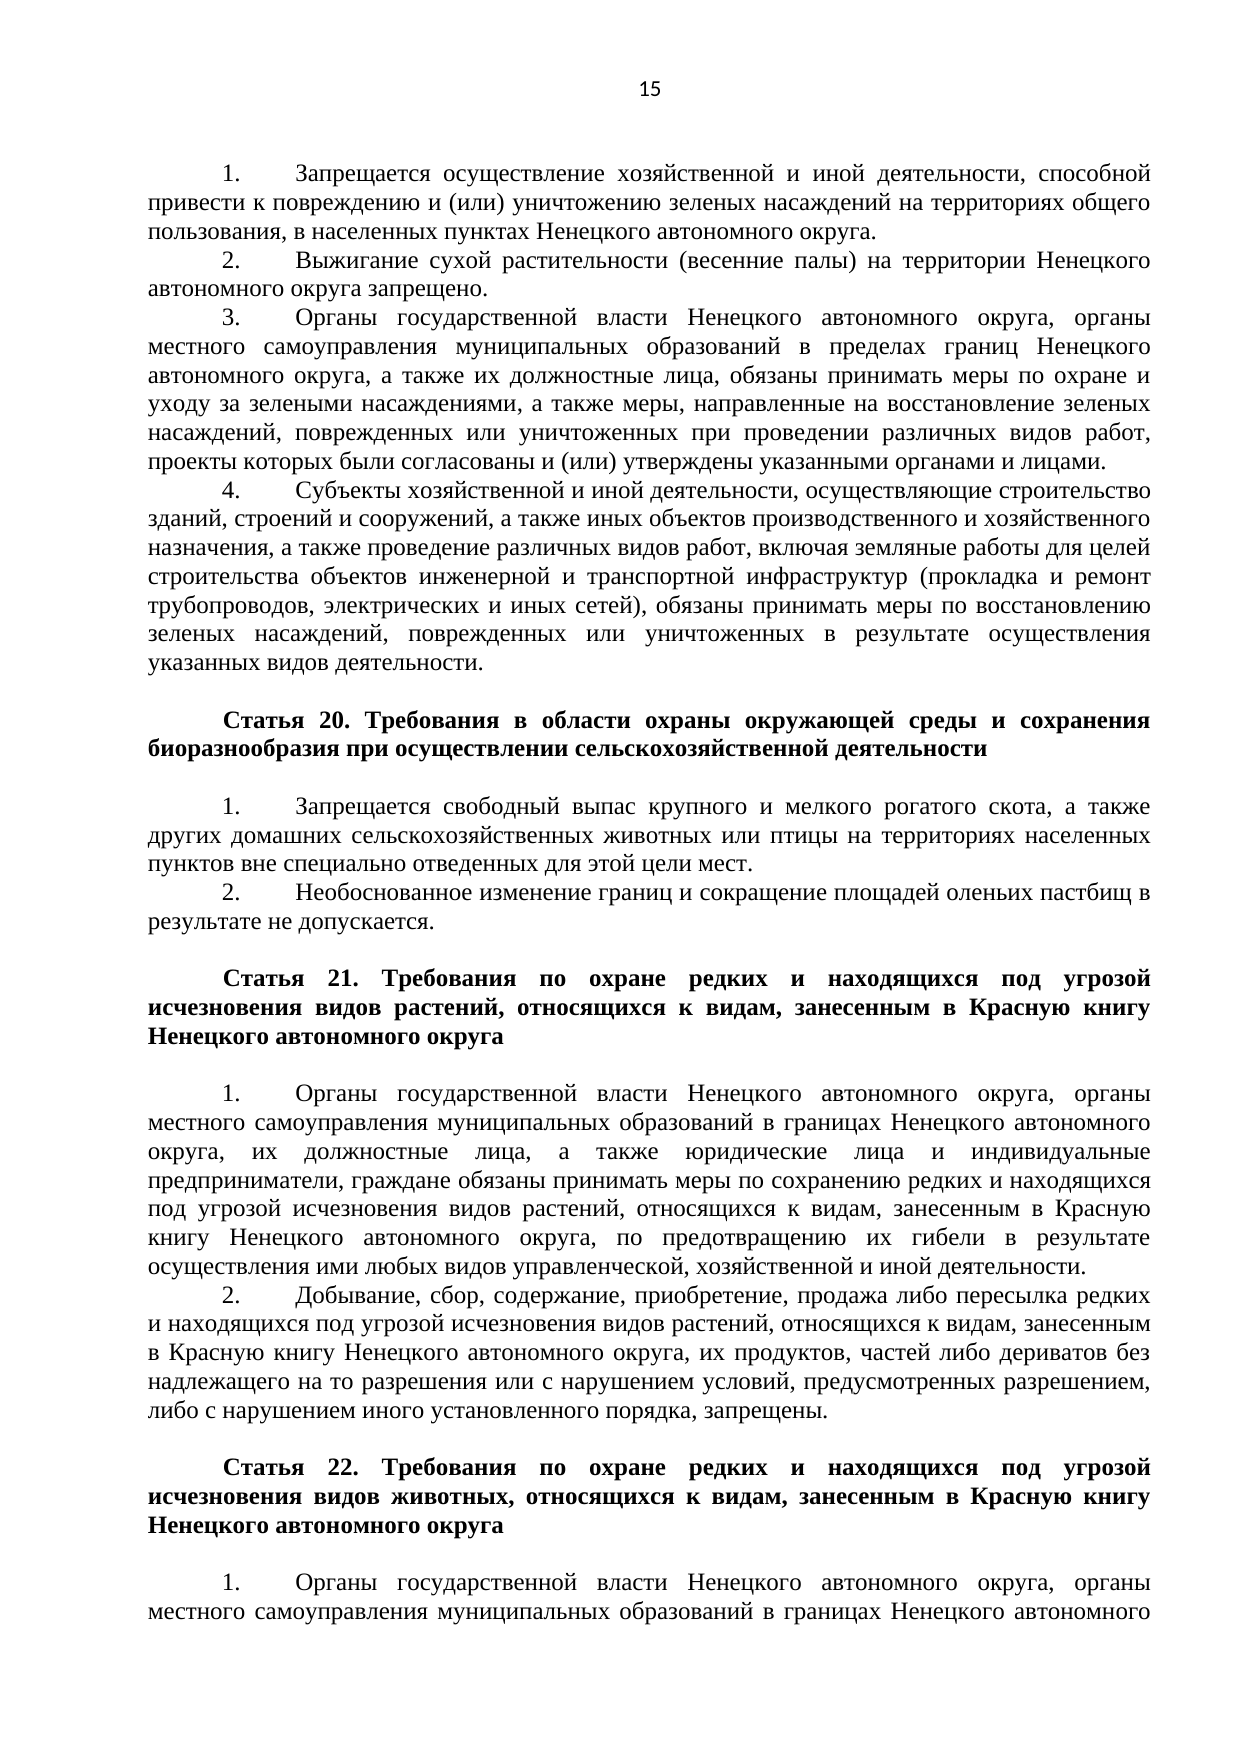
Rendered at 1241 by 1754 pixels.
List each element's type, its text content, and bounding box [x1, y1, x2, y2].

list Запрещается свободный выпас крупного и мелкого рогатого скота, а также других домашних сельскохозяйственных животных или птицы на территориях населенных пунктов вне специально отведенных для этой цели мест. [148, 791, 1152, 877]
list Органы государственной власти Ненецкого автономного округа, органы местного самоуправления муниципальных образований в границах Ненецкого автономного округа, их должностные лица, а также юридические лица и индивидуальные предприниматели, граждане обязаны принимать меры по сохранению редких и находящихся под угрозой исчезновения видов растений, относящихся к видам, занесенным в Красную книгу Ненецкого автономного округа, по предотвращению их гибели в результате осуществления ими любых видов управленческой, хозяйственной и иной деятельности. [148, 1078, 1152, 1280]
list Запрещается осуществление хозяйственной и иной деятельности, способной привести к повреждению и (или) уничтожению зеленых насаждений на территориях общего пользования, в населенных пунктах Ненецкого автономного округа. [148, 158, 1152, 245]
list Добывание, сбор, содержание, приобретение, продажа либо пересылка редких и находящихся под угрозой исчезновения видов растений, относящихся к видам, занесенным в Красную книгу Ненецкого автономного округа, их продуктов, частей либо дериватов без надлежащего на то разрешения или с нарушением условий, предусмотренных разрешением, либо с нарушением иного установленного порядка, запрещены. [148, 1280, 1152, 1423]
text Статья 22. Требования по охране редких и находящихся под угрозой исчезновения видов животных, относящихся к видам, занесенным в Красную книгу Ненецкого автономного округа [148, 1452, 1152, 1538]
text Статья 20. Требования в области охраны окружающей среды и сохранения биоразнообразия при осуществлении сельскохозяйственной деятельности [148, 705, 1152, 762]
text Статья 21. Требования по охране редких и находящихся под угрозой исчезновения видов растений, относящихся к видам, занесенным в Красную книгу Ненецкого автономного округа [148, 963, 1152, 1050]
list Органы государственной власти Ненецкого автономного округа, органы местного самоуправления муниципальных образований в пределах границ Ненецкого автономного округа, а также их должностные лица, обязаны принимать меры по охране и уходу за зелеными насаждениями, а также меры, направленные на восстановление зеленых насаждений, поврежденных или уничтоженных при проведении различных видов работ, проекты которых были согласованы и (или) утверждены указанными органами и лицами. [148, 302, 1152, 475]
list Субъекты хозяйственной и иной деятельности, осуществляющие строительство зданий, строений и сооружений, а также иных объектов производственного и хозяйственного назначения, а также проведение различных видов работ, включая земляные работы для целей строительства объектов инженерной и транспортной инфраструктур (прокладка и ремонт трубопроводов, электрических и иных сетей), обязаны принимать меры по восстановлению зеленых насаждений, поврежденных или уничтоженных в результате осуществления указанных видов деятельности. [148, 475, 1152, 676]
list Выжигание сухой растительности (весенние палы) на территории Ненецкого автономного округа запрещено. [148, 245, 1152, 302]
list Необоснованное изменение границ и сокращение площадей оленьих пастбищ в результате не допускается. [148, 877, 1152, 935]
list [148, 1567, 1152, 1625]
